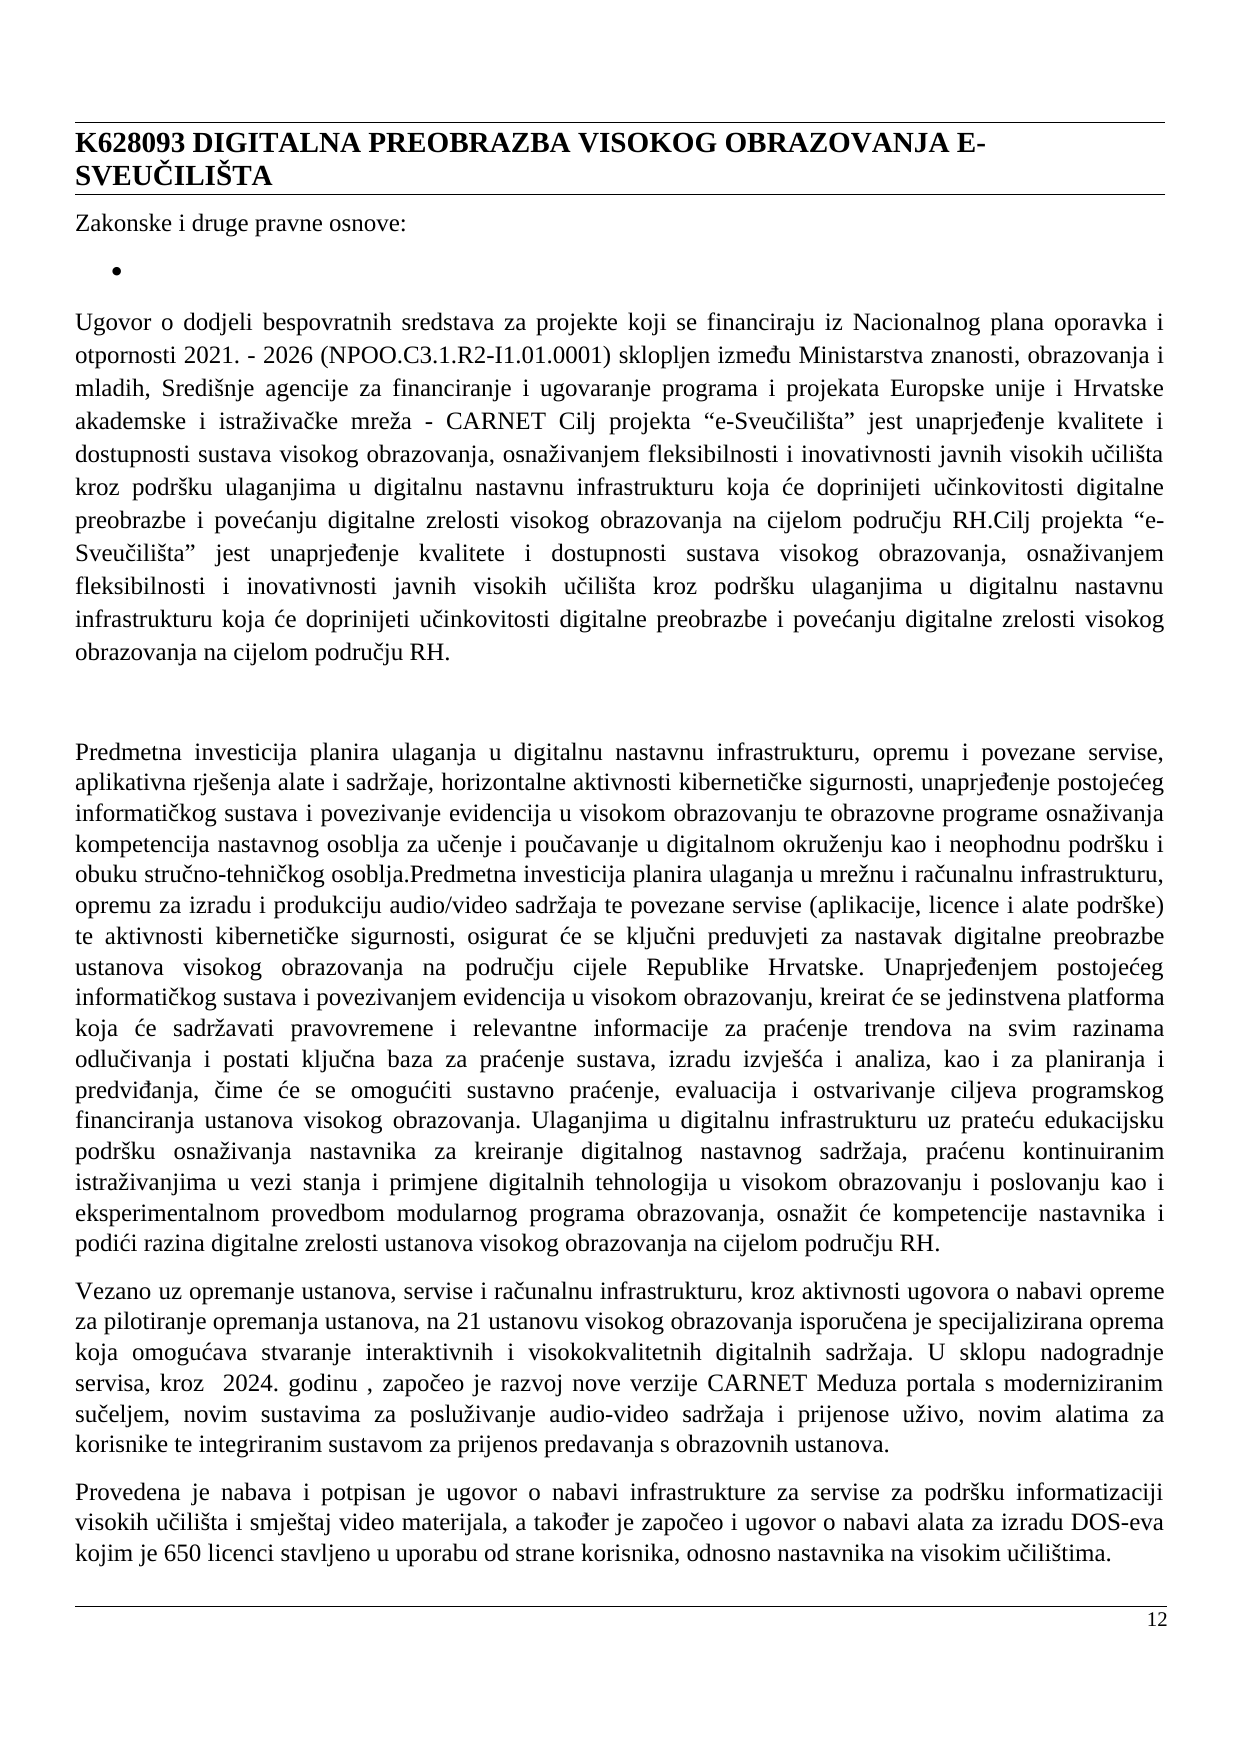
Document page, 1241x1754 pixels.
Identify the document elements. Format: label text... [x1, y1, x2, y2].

subtitle K628093 DIGITALNA PREOBRAZBA VISOKOG OBRAZOVANJA E-SVEUČILIŠTA [75, 123, 1165, 194]
text Ugovor o dodjeli bespovratnih sredstava za projekte koji se financiraju iz Nacionalnog plana oporavka i otpornosti 2021. - 2026 (NPOO.C3.1.R2-I1.01.0001) sklopljen između Ministarstva znanosti, obrazovanja i mladih, Središnje agencije za financiranje i ugovaranje programa i projekata Europske unije i Hrvatske akademske i istraživačke mreža - CARNET Cilj projekta “e-Sveučilišta” jest unaprjeđenje kvalitete i dostupnosti sustava visokog obrazovanja, osnaživanjem fleksibilnosti i inovativnosti javnih visokih učilišta kroz podršku ulaganjima u digitalnu nastavnu infrastrukturu koja će doprinijeti učinkovitosti digitalne preobrazbe i povećanju digitalne zrelosti visokog obrazovanja na cijelom području RH.Cilj projekta “e-Sveučilišta” jest unaprjeđenje kvalitete i dostupnosti sustava visokog obrazovanja, osnaživanjem fleksibilnosti i inovativnosti javnih visokih učilišta kroz podršku ulaganjima u digitalnu nastavnu infrastrukturu koja će doprinijeti učinkovitosti digitalne preobrazbe i povećanju digitalne zrelosti visokog obrazovanja na cijelom području RH. [75, 307, 1165, 666]
text Provedena je nabava i potpisan je ugovor o nabavi infrastrukture za servise za podršku informatizaciji visokih učilišta i smještaj video materijala, a također je započeo i ugovor o nabavi alata za izradu DOS-eva kojim je 650 licenci stavljeno u uporabu od strane korisnika, odnosno nastavnika na visokim učilištima. [75, 1477, 1165, 1567]
text Zakonske i druge pravne osnove: [75, 208, 1165, 236]
text Predmetna investicija planira ulaganja u digitalnu nastavnu infrastrukturu, opremu i povezane servise, aplikativna rješenja alate i sadržaje, horizontalne aktivnosti kibernetičke sigurnosti, unaprjeđenje postojećeg informatičkog sustava i povezivanje evidencija u visokom obrazovanju te obrazovne programe osnaživanja kompetencija nastavnog osoblja za učenje i poučavanje u digitalnom okruženju kao i neophodnu podršku i obuku stručno-tehničkog osoblja.Predmetna investicija planira ulaganja u mrežnu i računalnu infrastrukturu, opremu za izradu i produkciju audio/video sadržaja te povezane servise (aplikacije, licence i alate podrške) te aktivnosti kibernetičke sigurnosti, osigurat će se ključni preduvjeti za nastavak digitalne preobrazbe ustanova visokog obrazovanja na području cijele Republike Hrvatske. Unaprjeđenjem postojećeg informatičkog sustava i povezivanjem evidencija u visokom obrazovanju, kreirat će se jedinstvena platforma koja će sadržavati pravovremene i relevantne informacije za praćenje trendova na svim razinama odlučivanja i postati ključna baza za praćenje sustava, izradu izvješća i analiza, kao i za planiranja i predviđanja, čime će se omogućiti sustavno praćenje, evaluacija i ostvarivanje ciljeva programskog financiranja ustanova visokog obrazovanja. Ulaganjima u digitalnu infrastrukturu uz prateću edukacijsku podršku osnaživanja nastavnika za kreiranje digitalnog nastavnog sadržaja, praćenu kontinuiranim istraživanjima u vezi stanja i primjene digitalnih tehnologija u visokom obrazovanju i poslovanju kao i eksperimentalnom provedbom modularnog programa obrazovanja, osnažit će kompetencije nastavnika i podići razina digitalne zrelosti ustanova visokog obrazovanja na cijelom području RH. [75, 737, 1165, 1257]
text Vezano uz opremanje ustanova, servise i računalnu infrastrukturu, kroz aktivnosti ugovora o nabavi opreme za pilotiranje opremanja ustanova, na 21 ustanovu visokog obrazovanja isporučena je specijalizirana oprema koja omogućava stvaranje interaktivnih i visokokvalitetnih digitalnih sadržaja. U sklopu nadogradnje servisa, kroz 2024. godinu , započeo je razvoj nove verzije CARNET Meduza portala s moderniziranim sučeljem, novim sustavima za posluživanje audio-video sadržaja i prijenose uživo, novim alatima za korisnike te integriranim sustavom za prijenos predavanja s obrazovnih ustanova. [75, 1276, 1165, 1458]
